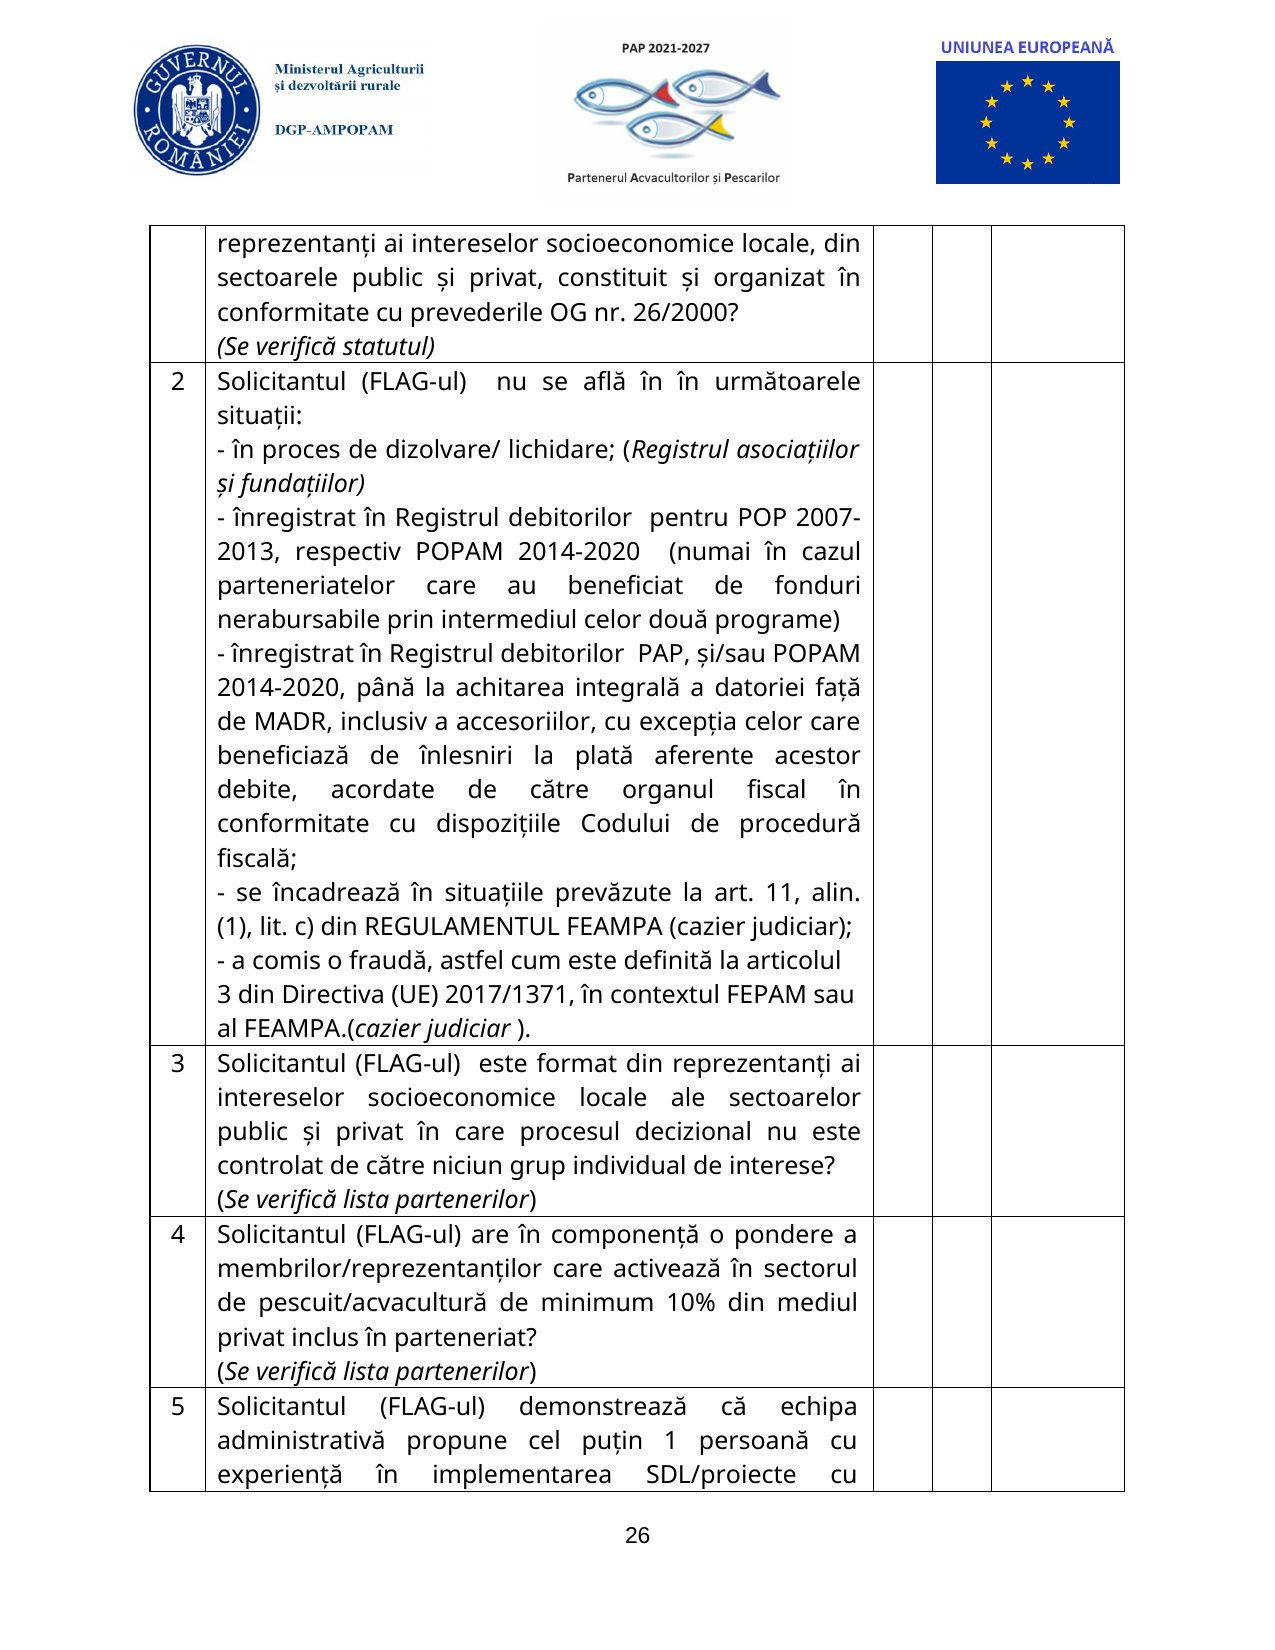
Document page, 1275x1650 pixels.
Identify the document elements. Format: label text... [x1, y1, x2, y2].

picture [127, 38, 426, 180]
table_cell [992, 1388, 1124, 1491]
table_cell [933, 1217, 991, 1387]
table_cell [874, 363, 932, 1044]
table_cell [933, 363, 991, 1044]
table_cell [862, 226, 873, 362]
table_cell 3 [151, 1046, 205, 1216]
table_cell [933, 1046, 991, 1216]
table_cell 2 [151, 363, 205, 1044]
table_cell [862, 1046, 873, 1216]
table_cell [992, 363, 1124, 1044]
table_cell 5 [151, 1388, 205, 1491]
table_cell Solicitantul (FLAG-ul) nu se află în în următoarele situaţii: - în proces de dizolvare/ lichidare; (Registrul asociațiilor și fundațiilor) - înregistrat în Registrul debitorilor pentru POP 2007-2013, respectiv POPAM 2014-2020 (numai în cazul parteneriatelor care au beneficiat de fonduri nerabursabile prin intermediul celor două programe) - înregistrat în Registrul debitorilor PAP, și/sau POPAM 2014-2020, până la achitarea integrală a datoriei față de MADR, inclusiv a accesoriilor, cu excepția celor care beneficiază de înlesniri la plată aferente acestor debite, acordate de către organul fiscal în conformitate cu dispozițiile Codului de procedură fiscală; - se încadrează în situațiile prevăzute la art. 11, alin. (1), lit. c) din REGULAMENTUL FEAMPA (cazier judiciar); - a comis o fraudă, astfel cum este definită la articolul 3 din Directiva (UE) 2017/1371, în contextul FEPAM sau al FEAMPA.(cazier judiciar ). [206, 363, 873, 1044]
table_cell [933, 226, 991, 362]
table_cell [874, 1388, 932, 1491]
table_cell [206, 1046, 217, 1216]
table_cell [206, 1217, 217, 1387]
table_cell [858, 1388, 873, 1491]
picture [543, 17, 791, 206]
table_cell [992, 1217, 1124, 1387]
table_cell [992, 1046, 1124, 1216]
table_cell 4 [151, 1217, 205, 1387]
picture [936, 29, 1121, 186]
table_cell [874, 1217, 932, 1387]
table_cell [874, 1046, 932, 1216]
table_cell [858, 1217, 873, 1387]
table_cell 1 [151, 226, 205, 362]
table_cell [933, 1388, 991, 1491]
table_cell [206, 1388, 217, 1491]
table_cell [874, 226, 932, 362]
table_cell [992, 226, 1124, 362]
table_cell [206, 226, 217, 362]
